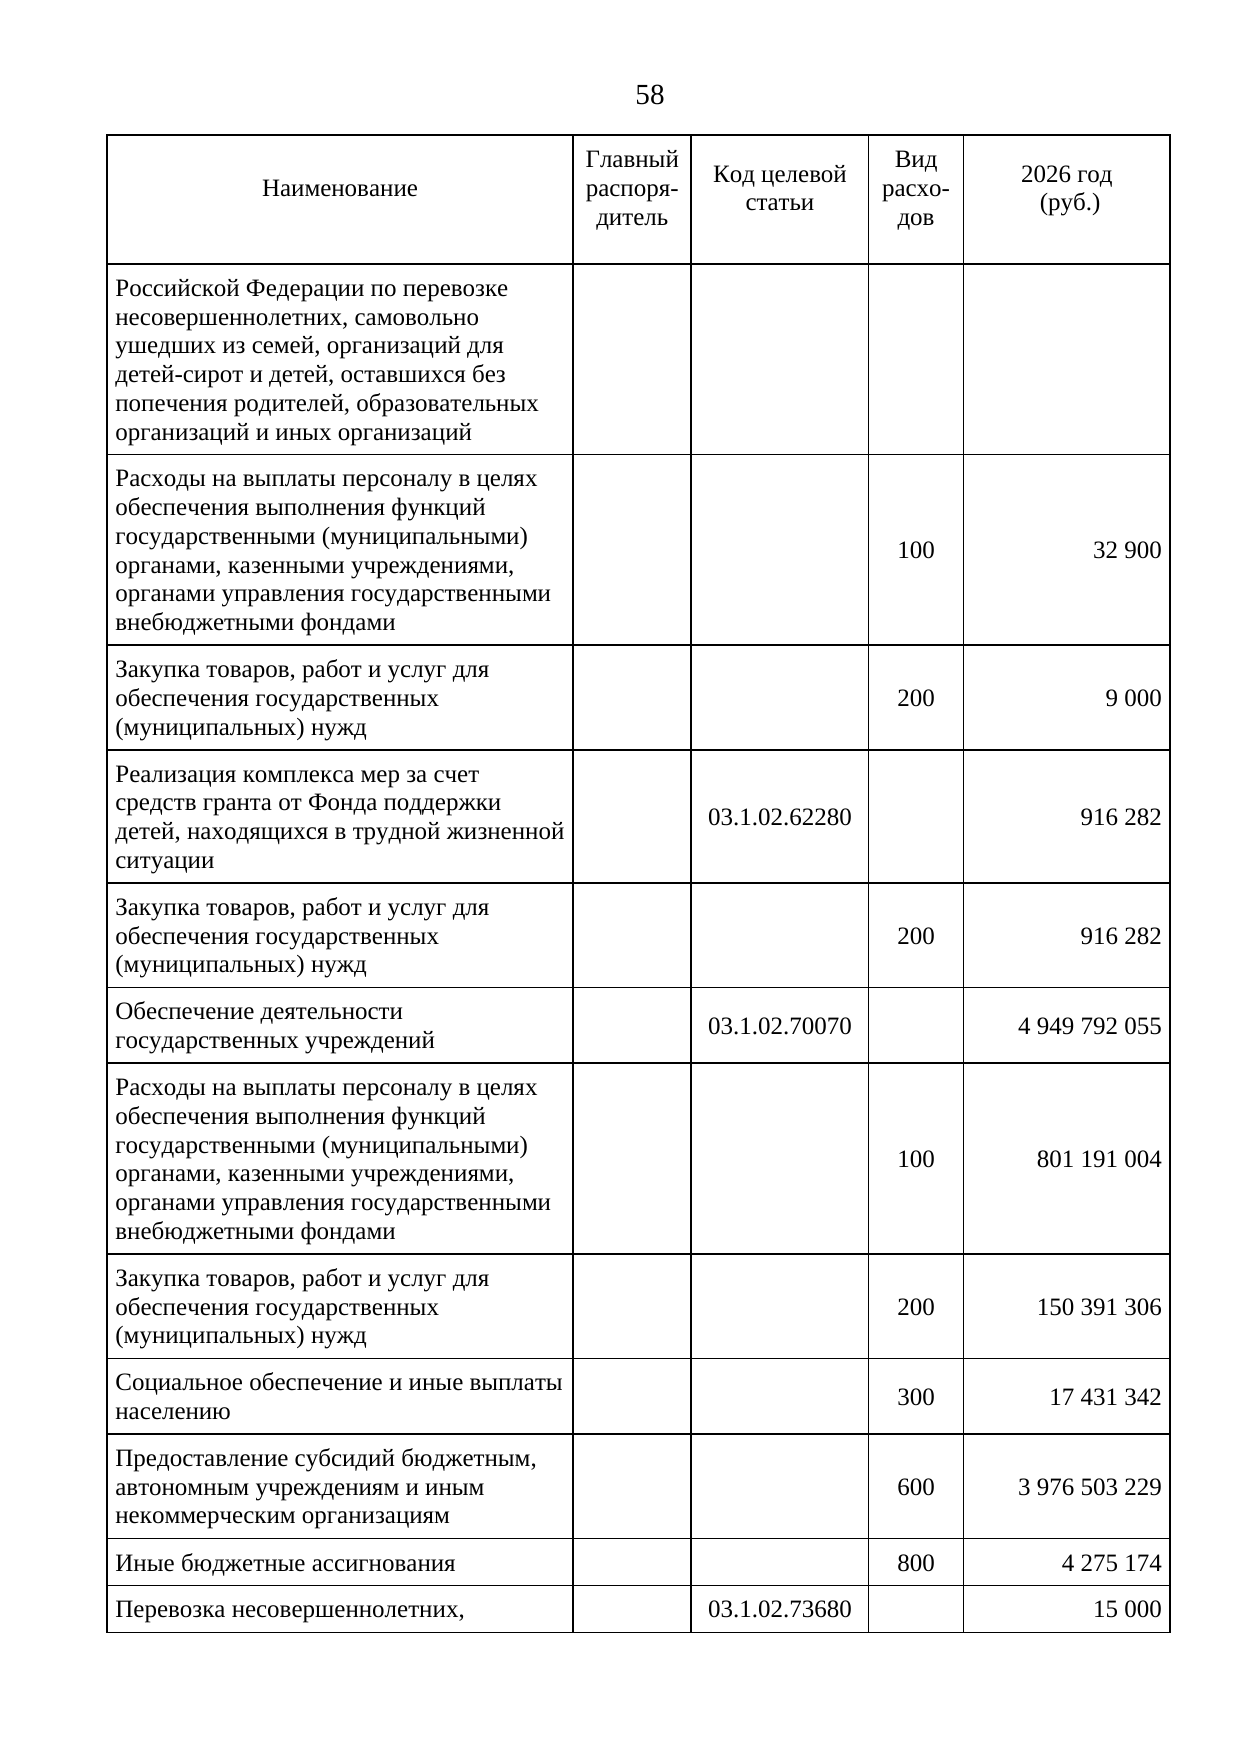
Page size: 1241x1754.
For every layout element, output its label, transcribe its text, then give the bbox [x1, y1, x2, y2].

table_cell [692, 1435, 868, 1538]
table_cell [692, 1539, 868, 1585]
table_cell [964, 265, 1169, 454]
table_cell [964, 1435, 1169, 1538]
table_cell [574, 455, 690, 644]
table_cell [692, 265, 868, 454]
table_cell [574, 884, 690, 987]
table_header Наименование [108, 136, 572, 263]
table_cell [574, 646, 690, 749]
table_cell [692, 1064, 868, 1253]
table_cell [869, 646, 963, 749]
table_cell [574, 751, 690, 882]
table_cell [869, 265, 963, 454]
table_header 2026 год (руб.) [964, 136, 1169, 263]
table_header Вид расхо- дов [869, 136, 963, 263]
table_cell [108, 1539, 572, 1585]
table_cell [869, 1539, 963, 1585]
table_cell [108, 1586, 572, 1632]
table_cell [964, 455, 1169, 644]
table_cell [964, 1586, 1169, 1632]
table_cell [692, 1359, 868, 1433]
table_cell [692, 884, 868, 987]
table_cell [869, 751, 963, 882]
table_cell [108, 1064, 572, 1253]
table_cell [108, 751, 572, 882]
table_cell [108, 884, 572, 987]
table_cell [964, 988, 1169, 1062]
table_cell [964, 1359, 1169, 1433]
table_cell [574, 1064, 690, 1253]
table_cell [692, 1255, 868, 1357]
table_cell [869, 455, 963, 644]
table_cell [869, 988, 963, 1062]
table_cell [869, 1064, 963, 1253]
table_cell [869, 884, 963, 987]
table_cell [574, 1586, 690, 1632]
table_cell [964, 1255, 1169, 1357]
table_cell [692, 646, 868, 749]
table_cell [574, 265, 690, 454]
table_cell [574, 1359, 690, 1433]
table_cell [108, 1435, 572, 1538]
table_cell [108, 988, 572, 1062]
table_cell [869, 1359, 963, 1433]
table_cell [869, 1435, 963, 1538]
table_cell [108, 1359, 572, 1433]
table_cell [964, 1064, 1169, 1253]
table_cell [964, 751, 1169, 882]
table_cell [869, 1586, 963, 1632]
table_header Код целевой статьи [692, 136, 868, 263]
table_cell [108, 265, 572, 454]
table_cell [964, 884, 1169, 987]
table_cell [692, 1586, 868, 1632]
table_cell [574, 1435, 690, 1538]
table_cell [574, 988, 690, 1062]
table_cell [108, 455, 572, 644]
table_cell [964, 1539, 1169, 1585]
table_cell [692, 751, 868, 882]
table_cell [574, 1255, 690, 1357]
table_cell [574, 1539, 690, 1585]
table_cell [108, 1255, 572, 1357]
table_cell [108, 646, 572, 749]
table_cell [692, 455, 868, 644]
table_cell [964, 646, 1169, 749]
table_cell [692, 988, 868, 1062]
table_header Главный распоря-дитель [574, 136, 690, 263]
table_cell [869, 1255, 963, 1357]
